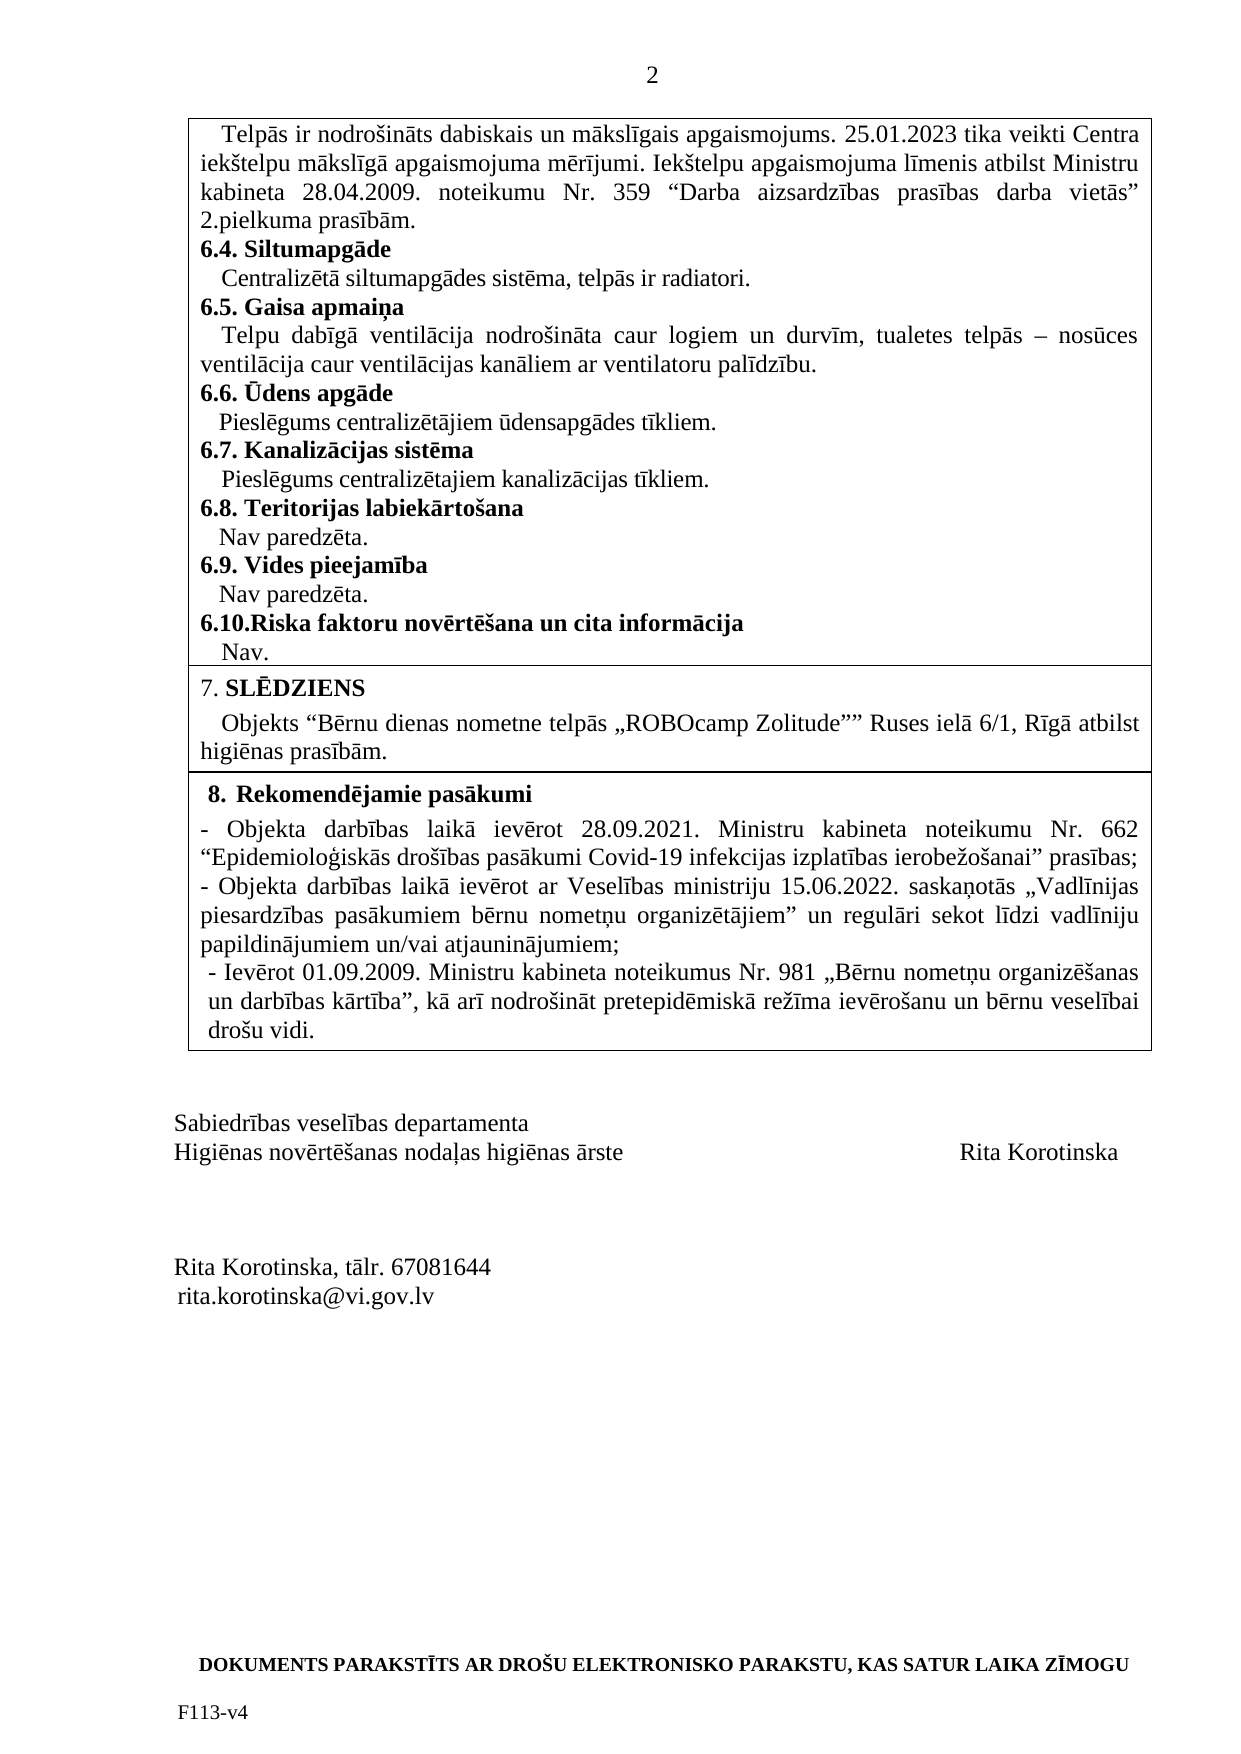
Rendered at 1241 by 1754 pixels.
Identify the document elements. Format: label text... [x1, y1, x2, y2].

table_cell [189, 119, 1151, 665]
table_cell Rekomendējamie pasākumi - Objekta darbības laikā ievērot 28.09.2021. Ministru kabineta noteikumu Nr. 662 “Epidemioloģiskās drošības pasākumi Covid-19 infekcijas izplatības ierobežošanai” prasības; - Objekta darbības laikā ievērot ar Veselības ministriju 15.06.2022. saskaņotās „Vadlīnijas piesardzības pasākumiem bērnu nometņu organizētājiem” un regulāri sekot līdzi vadlīniju papildinājumiem un/vai atjauninājumiem; - Ievērot 01.09.2009. Ministru kabineta noteikumus Nr. 981 „Bērnu nometņu organizēšanas un darbības kārtība”, kā arī nodrošināt pretepidēmiskā režīma ievērošanu un bērnu veselībai drošu vidi. [189, 773, 1151, 1050]
table_cell 7. Slēdziens Objekts “Bērnu dienas nometne telpās „ROBOcamp Zolitude”” Ruses ielā 6/1, Rīgā atbilst higiēnas prasībām. [189, 666, 1151, 771]
table_header Rita Korotinska [809, 1109, 1152, 1166]
table_header Rita Korotinska, tālr. 67081644 [163, 1252, 1163, 1281]
table_header Sabiedrības veselības departamenta Higiēnas novērtēšanas nodaļas higiēnas ārste [163, 1109, 809, 1166]
text rita.korotinska@vi.gov.lv [177, 1281, 1152, 1310]
